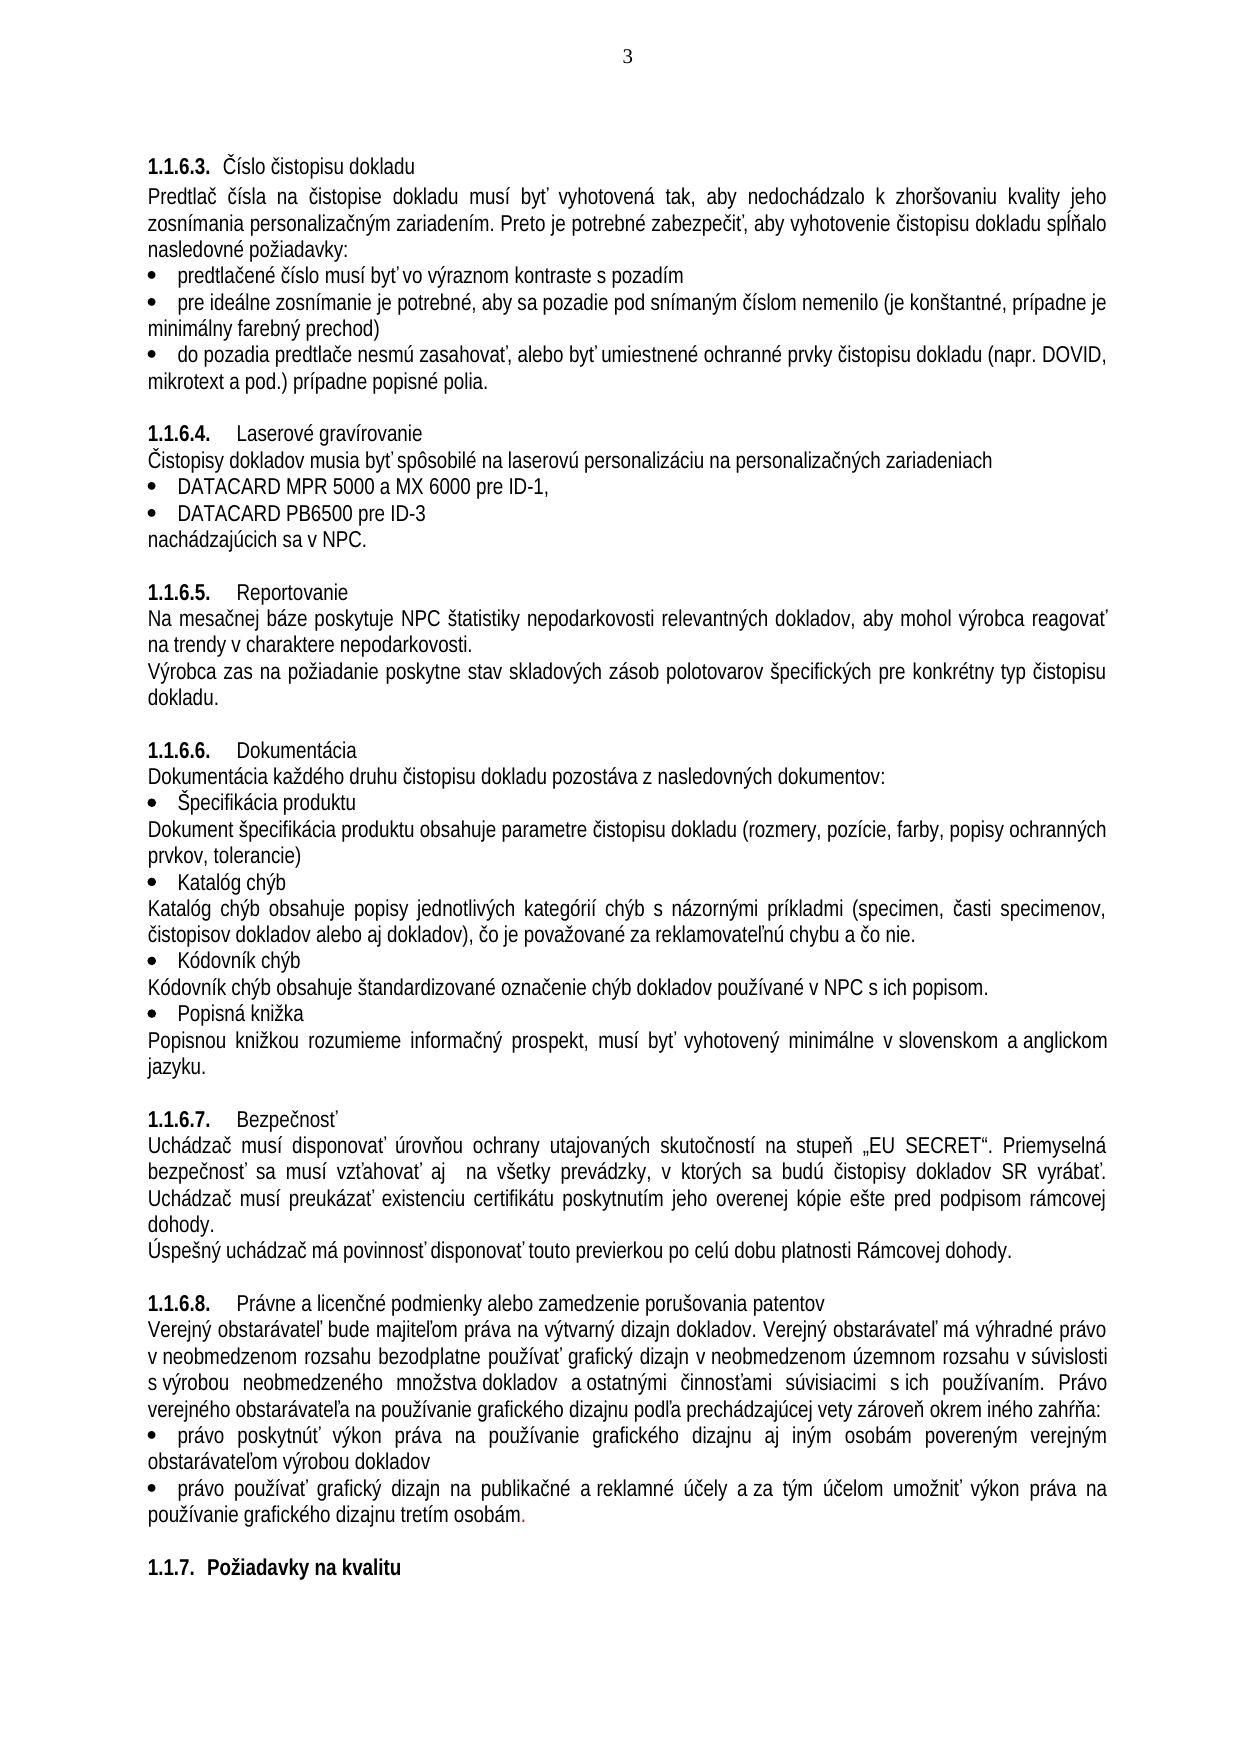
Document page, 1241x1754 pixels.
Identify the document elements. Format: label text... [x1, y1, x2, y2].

text Kódovník chýb obsahuje štandardizované označenie chýb dokladov používané v NPC s ich popisom. [148, 974, 1107, 1000]
text Dokument špecifikácia produktu obsahuje parametre čistopisu dokladu (rozmery, pozície, farby, popisy ochranných prvkov, tolerancie) [148, 816, 1107, 868]
list pre ideálne zosnímanie je potrebné, aby sa pozadie pod snímaným číslom nemenilo (je konštantné, prípadne je minimálny farebný prechod) [148, 289, 1107, 341]
text Uchádzač musí disponovať úrovňou ochrany utajovaných skutočností na stupeň „EU SECRET“. Priemyselná bezpečnosť sa musí vzťahovať aj na všetky prevádzky, v ktorých sa budú čistopisy dokladov SR vyrábať. Uchádzač musí preukázať existenciu certifikátu poskytnutím jeho overenej kópie ešte pred podpisom rámcovej dohody. [148, 1132, 1107, 1237]
list predtlačené číslo musí byť vo výraznom kontraste s pozadím [148, 262, 1107, 289]
list Bezpečnosť [148, 1106, 1107, 1132]
list Kódovník chýb [148, 947, 1107, 974]
list Laserové gravírovanie [148, 420, 1107, 447]
list Špecifikácia produktu [148, 789, 1107, 816]
list Dokumentácia [148, 737, 1107, 763]
list DATACARD MPR 5000 a MX 6000 pre ID-1, [148, 473, 1107, 499]
list Právne a licenčné podmienky alebo zamedzenie porušovania patentov [148, 1290, 1107, 1316]
text Katalóg chýb obsahuje popisy jednotlivých kategórií chýb s názornými príkladmi (specimen, časti specimenov, čistopisov dokladov alebo aj dokladov), čo je považované za reklamovateľnú chybu a čo nie. [148, 895, 1107, 947]
text Verejný obstarávateľ bude majiteľom práva na výtvarný dizajn dokladov. Verejný obstarávateľ má výhradné právo v neobmedzenom rozsahu bezodplatne používať grafický dizajn v neobmedzenom územnom rozsahu v súvislosti s výrobou neobmedzeného množstva dokladov a ostatnými činnosťami súvisiacimi s ich používaním. Právo verejného obstarávateľa na používanie grafického dizajnu podľa prechádzajúcej vety zároveň okrem iného zahŕňa: [148, 1316, 1107, 1422]
list právo používať grafický dizajn na publikačné a reklamné účely a za tým účelom umožniť výkon práva na používanie grafického dizajnu tretím osobám. [148, 1474, 1107, 1527]
text nachádzajúcich sa v NPC. [148, 526, 1107, 552]
list do pozadia predtlače nesmú zasahovať, alebo byť umiestnené ochranné prvky čistopisu dokladu (napr. DOVID, mikrotext a pod.) prípadne popisné polia. [148, 341, 1107, 394]
list DATACARD PB6500 pre ID-3 [148, 499, 1107, 526]
text Popisnou knižkou rozumieme informačný prospekt, musí byť vyhotovený minimálne v slovenskom a anglickom jazyku. [148, 1027, 1107, 1079]
list Popisná knižka [148, 1000, 1107, 1027]
list Číslo čistopisu dokladu [148, 153, 1107, 179]
list Reportovanie [148, 578, 1107, 605]
list Katalóg chýb [148, 868, 1107, 895]
text Úspešný uchádzač má povinnosť disponovať touto previerkou po celú dobu platnosti Rámcovej dohody. [148, 1237, 1107, 1264]
text Dokumentácia každého druhu čistopisu dokladu pozostáva z nasledovných dokumentov: [148, 763, 1107, 789]
text Čistopisy dokladov musia byť spôsobilé na laserovú personalizáciu na personalizačných zariadeniach [148, 447, 1107, 473]
list Požiadavky na kvalitu [148, 1554, 1107, 1580]
text Na mesačnej báze poskytuje NPC štatistiky nepodarkovosti relevantných dokladov, aby mohol výrobca reagovať na trendy v charaktere nepodarkovosti. [148, 605, 1107, 658]
text Výrobca zas na požiadanie poskytne stav skladových zásob polotovarov špecifických pre konkrétny typ čistopisu dokladu. [148, 658, 1107, 710]
list právo poskytnúť výkon práva na používanie grafického dizajnu aj iným osobám povereným verejným obstarávateľom výrobou dokladov [148, 1422, 1107, 1474]
text Predtlač čísla na čistopise dokladu musí byť vyhotovená tak, aby nedochádzalo k zhoršovaniu kvality jeho zosnímania personalizačným zariadením. Preto je potrebné zabezpečiť, aby vyhotovenie čistopisu dokladu spĺňalo nasledovné požiadavky: [148, 183, 1107, 262]
